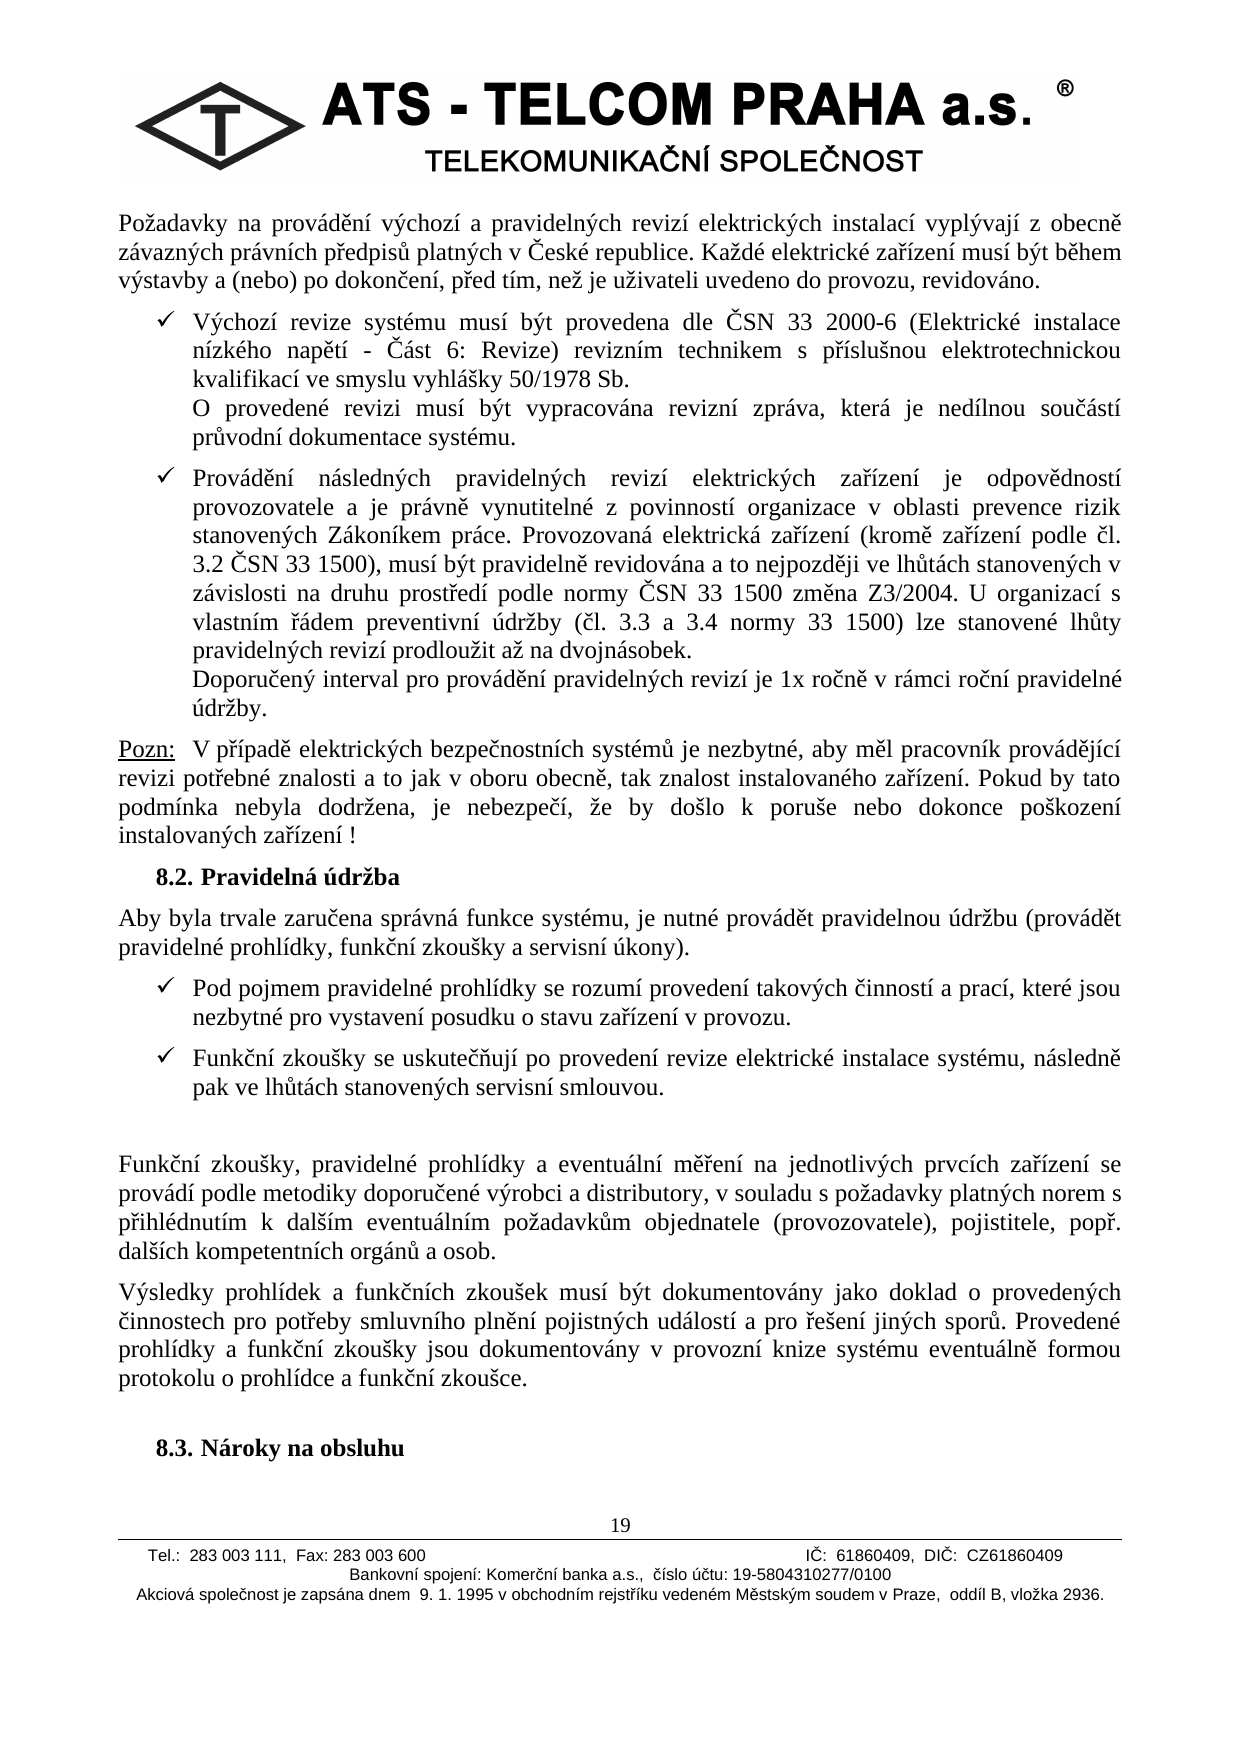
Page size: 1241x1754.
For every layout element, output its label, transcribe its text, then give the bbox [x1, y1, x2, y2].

list Výchozí revize systému musí být provedena dle ČSN 33 2000-6 (Elektrické instalace nízkého napětí - Část 6: Revize) revizním technikem s příslušnou elektrotechnickou kvalifikací ve smyslu vyhlášky 50/1978 Sb. [155, 307, 1122, 393]
text Aby byla trvale zaručena správná funkce systému, je nutné provádět pravidelnou údržbu (provádět pravidelné prohlídky, funkční zkoušky a servisní úkony). [118, 903, 1122, 961]
text Pozn: V případě elektrických bezpečnostních systémů je nezbytné, aby měl pracovník provádějící revizi potřebné znalosti a to jak v oboru obecně, tak znalost instalovaného zařízení. Pokud by tato podmínka nebyla dodržena, je nebezpečí, že by došlo k poruše nebo dokonce poškození instalovaných zařízení ! [118, 734, 1122, 849]
text Nároky na obsluhu [156, 1433, 1122, 1462]
text Výsledky prohlídek a funkčních zkoušek musí být dokumentovány jako doklad o provedených činnostech pro potřeby smluvního plnění pojistných událostí a pro řešení jiných sporů. Provedené prohlídky a funkční zkoušky jsou dokumentovány v provozní knize systému eventuálně formou protokolu o prohlídce a funkční zkoušce. [118, 1277, 1122, 1392]
text Požadavky na provádění výchozí a pravidelných revizí elektrických instalací vyplývají z obecně závazných právních předpisů platných v České republice. Každé elektrické zařízení musí být během výstavby a (nebo) po dokončení, před tím, než je uživateli uvedeno do provozu, revidováno. [118, 208, 1122, 294]
list Provádění následných pravidelných revizí elektrických zařízení je odpovědností provozovatele a je právně vynutitelné z povinností organizace v oblasti prevence rizik stanovených Zákoníkem práce. Provozovaná elektrická zařízení (kromě zařízení podle čl. 3.2 ČSN ), musí být pravidelně revidována a to nejpozději ve lhůtách stanovených v závislosti na druhu prostředí podle normy ČSN změna Z3/2004. U organizací s vlastním řádem preventivní údržby (čl. 3.4 normy ) lze stanovené lhůty pravidelných revizí prodloužit až na dvojnásobek. [155, 463, 1122, 664]
list Funkční zkoušky se uskutečňují po provedení revize elektrické instalace systému, následně pak ve lhůtách stanovených servisní smlouvou. [155, 1043, 1122, 1101]
text O provedené revizi musí být vypracována revizní zpráva, která je nedílnou součástí průvodní dokumentace systému. [192, 393, 1122, 451]
picture [118, 73, 1083, 182]
list Pod pojmem pravidelné prohlídky se rozumí provedení takových činností a prací, které jsou nezbytné pro vystavení posudku o stavu zařízení v provozu. [155, 973, 1122, 1031]
text Doporučený interval pro provádění pravidelných revizí je 1x ročně v rámci roční pravidelné údržby. [192, 664, 1122, 722]
text Pravidelná údržba [156, 862, 1122, 891]
text Funkční zkoušky, pravidelné prohlídky a eventuální měření na jednotlivých prvcích zařízení se provádí podle metodiky doporučené výrobci a distributory, v souladu s požadavky platných norem s přihlédnutím k dalším eventuálním požadavkům objednatele (provozovatele), pojistitele, popř. dalších kompetentních orgánů a osob. [118, 1149, 1122, 1264]
